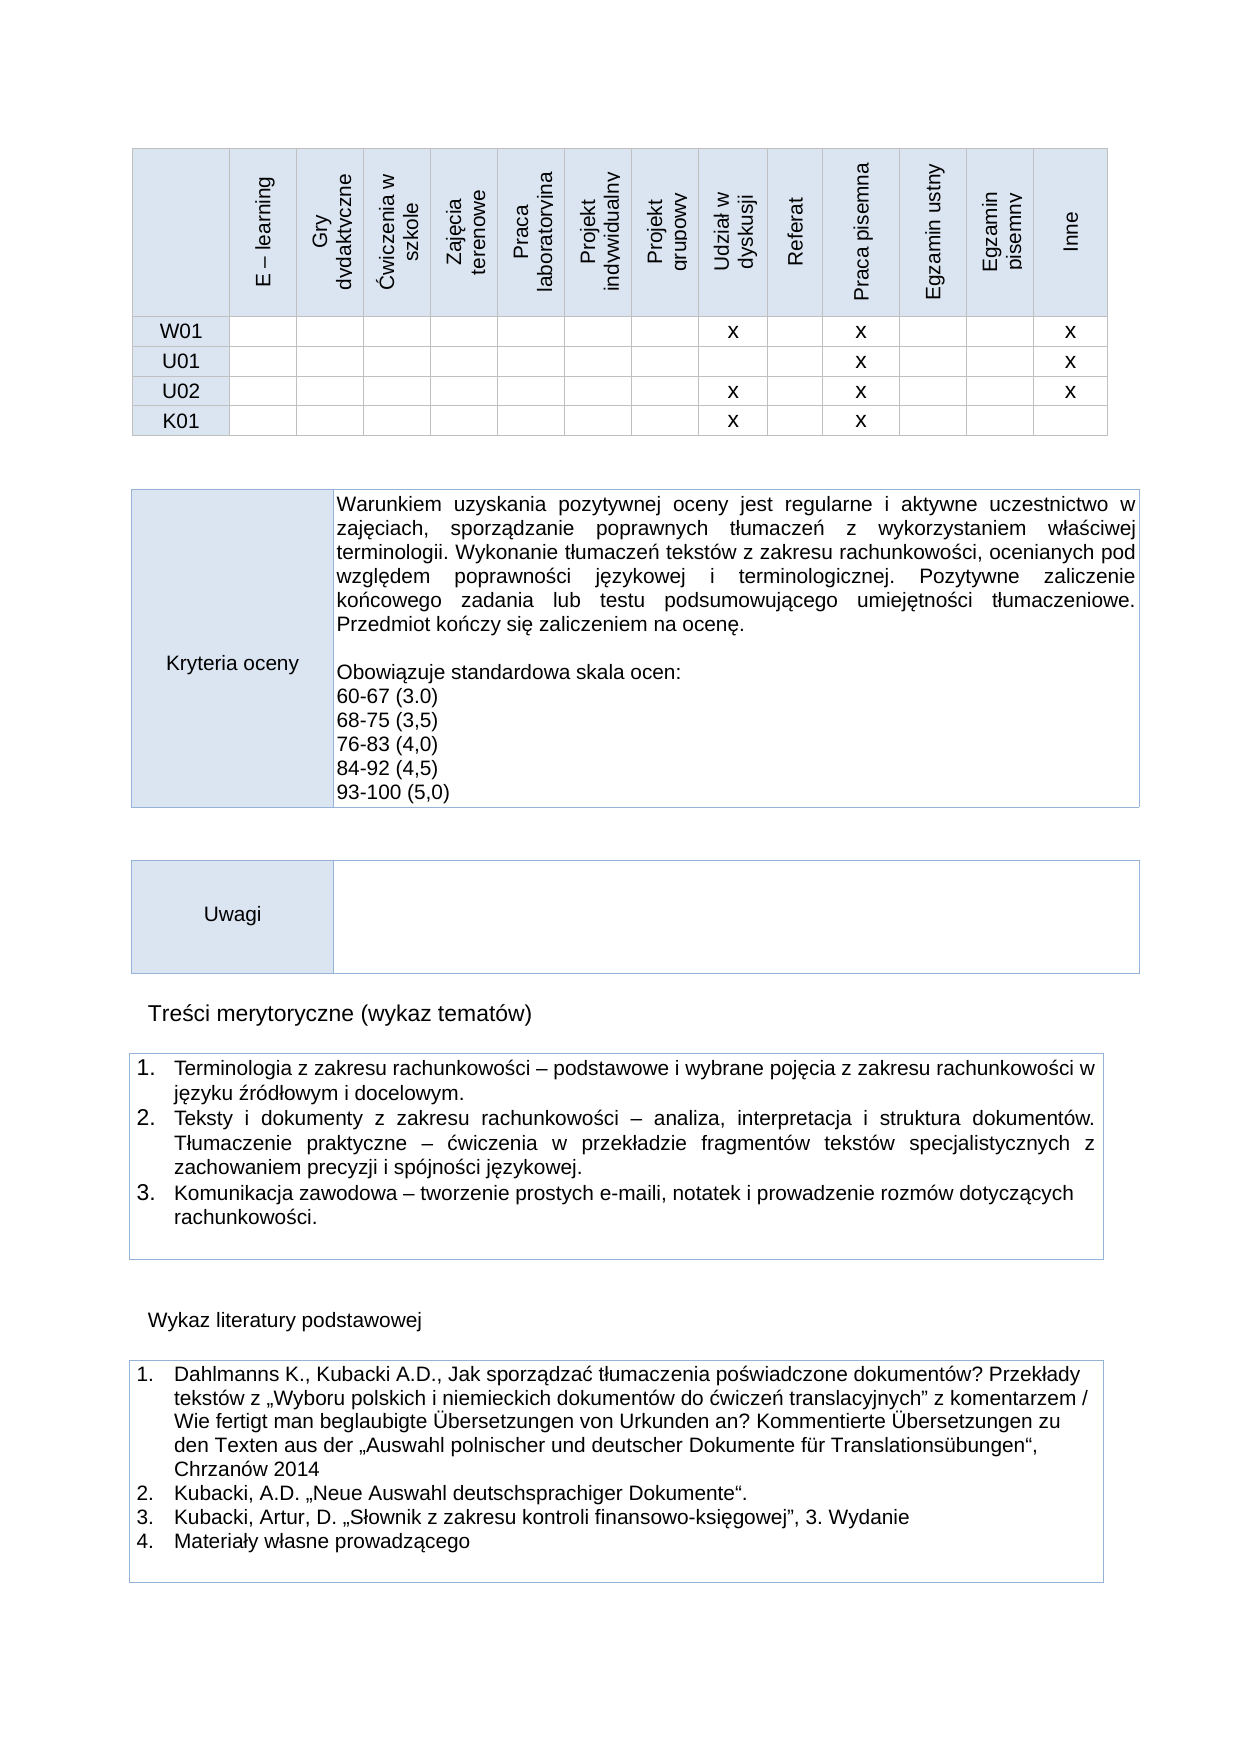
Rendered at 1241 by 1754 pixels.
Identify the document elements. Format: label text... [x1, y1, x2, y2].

table_cell x [823, 406, 899, 435]
table_cell [431, 347, 497, 376]
table_cell x [699, 377, 767, 405]
table_cell [900, 406, 966, 435]
table_cell [364, 317, 430, 346]
table_header Inne [1034, 149, 1107, 316]
table_cell x [823, 317, 899, 346]
table_header [133, 149, 229, 316]
table_cell x [1034, 317, 1107, 346]
table_cell [565, 347, 631, 376]
table_cell [431, 406, 497, 435]
table_cell [632, 317, 698, 346]
table_cell [364, 347, 430, 376]
table_header [334, 861, 1139, 973]
table_cell x [699, 406, 767, 435]
table_cell [768, 347, 822, 376]
table_cell [230, 406, 296, 435]
table_cell [900, 317, 966, 346]
table_cell [431, 377, 497, 405]
table_cell [431, 317, 497, 346]
table_cell x [699, 317, 767, 346]
table_cell [297, 347, 363, 376]
table_cell [498, 347, 564, 376]
table_cell [230, 377, 296, 405]
table_cell [900, 347, 966, 376]
table_cell [632, 347, 698, 376]
table_header Terminologia z zakresu rachunkowości – podstawowe i wybrane pojęcia z zakresu rachunkowości w języku źródłowym i docelowym. Teksty i dokumenty z zakresu rachunkowości – analiza, interpretacja i struktura dokumentów. Tłumaczenie praktyczne – ćwiczenia w przekładzie fragmentów tekstów specjalistycznych z zachowaniem precyzji i spójności językowej. Komunikacja zawodowa – tworzenie prostych e-maili, notatek i prowadzenie rozmów dotyczących rachunkowości. [130, 1054, 1103, 1259]
table_cell x [1034, 377, 1107, 405]
text Treści merytoryczne (wykaz tematów) [148, 1000, 1093, 1027]
table_cell [297, 377, 363, 405]
table_cell U02 [133, 377, 229, 405]
table_cell [498, 406, 564, 435]
table_cell [364, 377, 430, 405]
table_header Projekt indywidualny [565, 149, 631, 316]
table_header Ćwiczenia w szkole [364, 149, 430, 316]
table_header Egzamin pisemny [967, 149, 1033, 316]
table_cell [230, 347, 296, 376]
table_cell [967, 347, 1033, 376]
text Wykaz literatury podstawowej [148, 1308, 1093, 1332]
table_cell K01 [133, 406, 229, 435]
table_header Referat [768, 149, 822, 316]
table_cell [565, 377, 631, 405]
table_header Warunkiem uzyskania pozytywnej oceny jest regularne i aktywne uczestnictwo w zajęciach, sporządzanie poprawnych tłumaczeń z wykorzystaniem właściwej terminologii. Wykonanie tłumaczeń tekstów z zakresu rachunkowości, ocenianych pod względem poprawności językowej i terminologicznej. Pozytywne zaliczenie końcowego zadania lub testu podsumowującego umiejętności tłumaczeniowe. Przedmiot kończy się zaliczeniem na ocenę. Obowiązuje standardowa skala ocen: 60-67 (3.0) 68-75 (3,5) 76-83 (4,0) 84-92 (4,5) 93-100 (5,0) [334, 490, 1139, 807]
table_cell [632, 377, 698, 405]
table_cell [768, 406, 822, 435]
table_header Praca laboratoryjna [498, 149, 564, 316]
table_header Uwagi [132, 861, 333, 973]
table_cell U01 [133, 347, 229, 376]
table_cell [967, 377, 1033, 405]
table_cell [565, 317, 631, 346]
table_cell [699, 347, 767, 376]
table_cell [768, 377, 822, 405]
table_cell [565, 406, 631, 435]
table_cell [967, 406, 1033, 435]
table_cell [967, 317, 1033, 346]
table_cell W01 [133, 317, 229, 346]
table_cell [297, 406, 363, 435]
table_cell [498, 317, 564, 346]
table_header Gry dydaktyczne [297, 149, 363, 316]
table_cell x [823, 347, 899, 376]
table_header Dahlmanns K., Kubacki A.D., Jak sporządzać tłumaczenia poświadczone dokumentów? Przekłady tekstów z „Wyboru polskich i niemieckich dokumentów do ćwiczeń translacyjnych” z komentarzem / Wie fertigt man beglaubigte Übersetzungen von Urkunden an? Kommentierte Übersetzungen zu den Texten aus der „Auswahl polnischer und deutscher Dokumente für Translationsübungen“, Chrzanów 2014 Kubacki, A.D. „Neue Auswahl deutschsprachiger Dokumente“. Kubacki, Artur, D. „Słownik z zakresu kontroli finansowo-księgowej”, 3. Wydanie Materiały własne prowadzącego [130, 1361, 1103, 1582]
table_cell [768, 317, 822, 346]
table_header E – learning [230, 149, 296, 316]
table_header Zajęcia terenowe [431, 149, 497, 316]
table_header Kryteria oceny [132, 490, 333, 807]
table_cell [498, 377, 564, 405]
table_cell [297, 317, 363, 346]
table_cell [632, 406, 698, 435]
table_header Udział w dyskusji [699, 149, 767, 316]
table_cell [230, 317, 296, 346]
table_header Egzamin ustny [900, 149, 966, 316]
table_cell x [1034, 347, 1107, 376]
table_cell [1034, 406, 1107, 435]
table_cell x [823, 377, 899, 405]
table_cell [900, 377, 966, 405]
table_header Projekt grupowy [632, 149, 698, 316]
table_header Praca pisemna [823, 149, 899, 316]
table_cell [364, 406, 430, 435]
